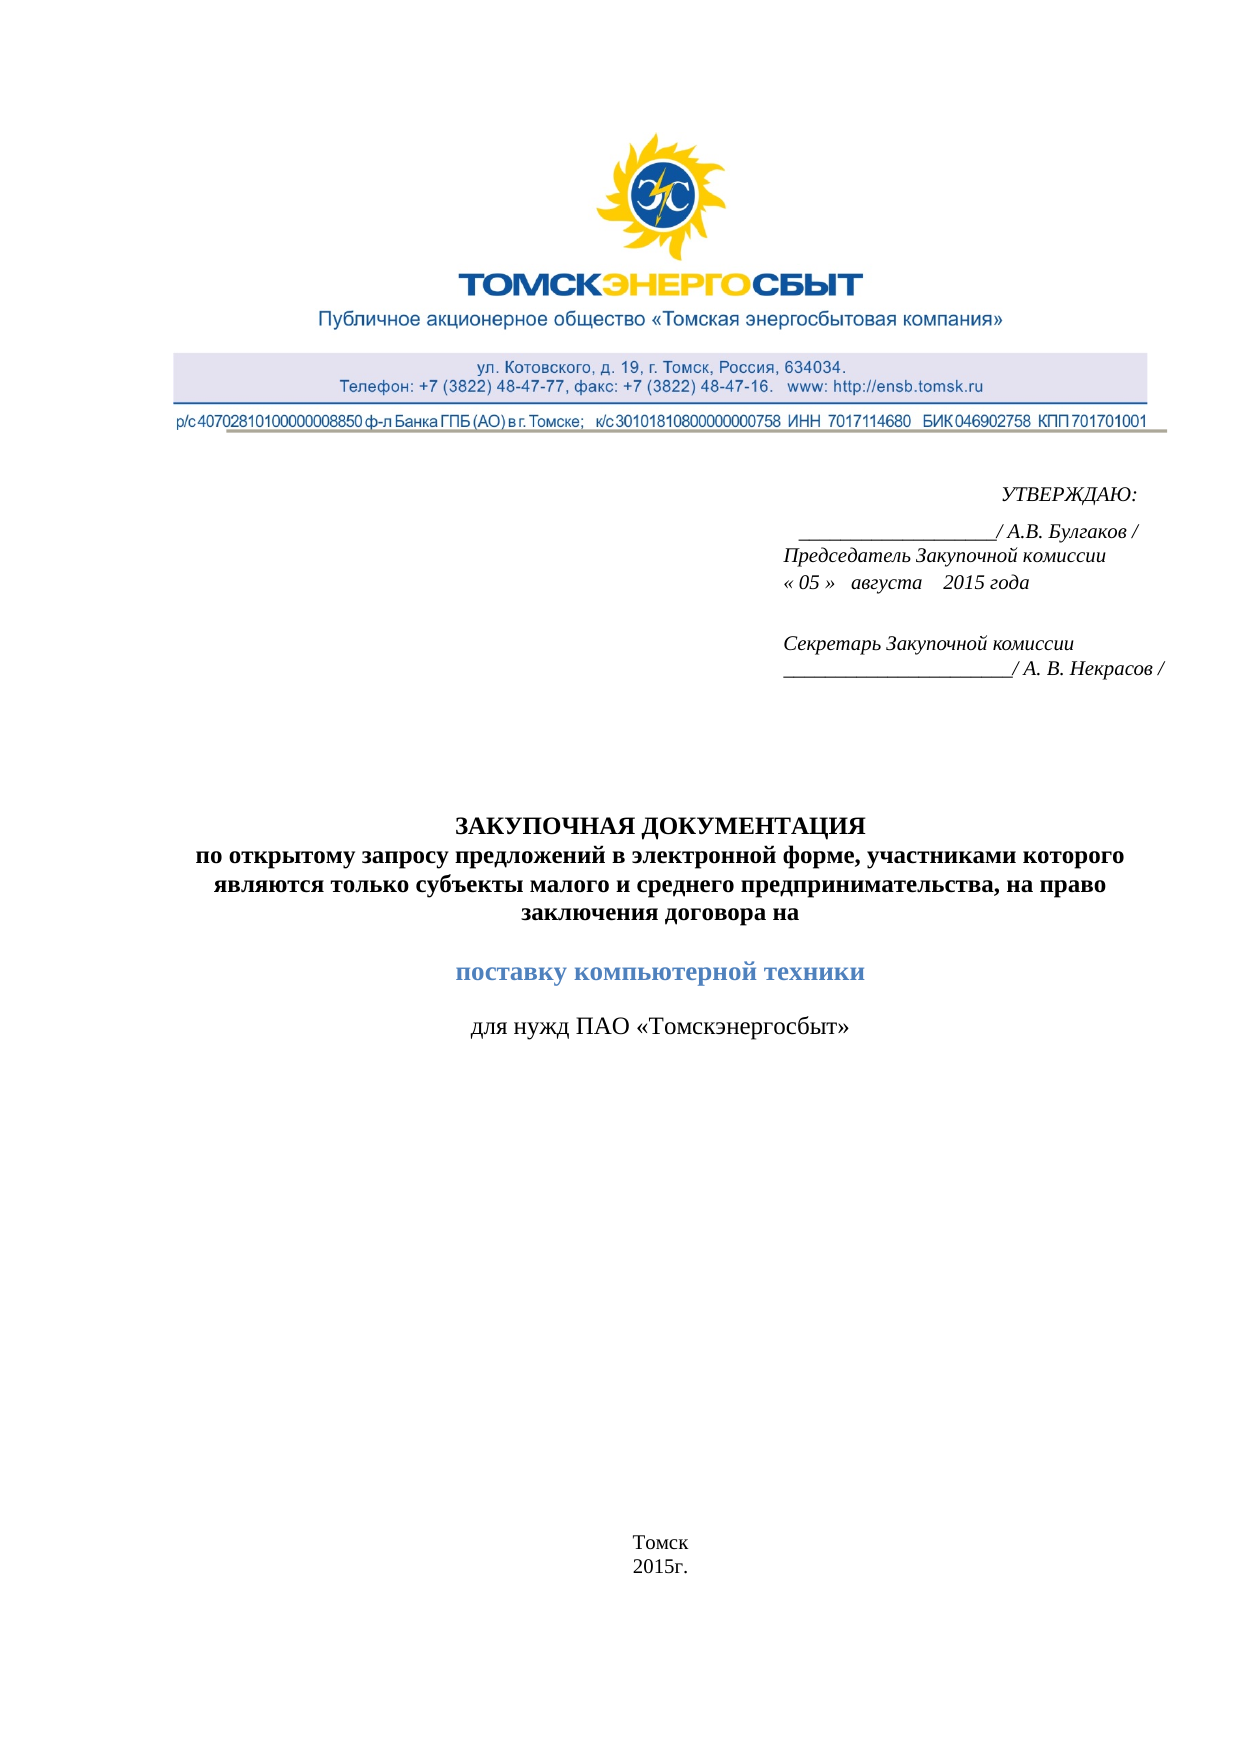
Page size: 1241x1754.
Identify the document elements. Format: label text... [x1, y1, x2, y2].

text Председатель Закупочной комиссии [783, 543, 1172, 567]
picture [173, 132, 1148, 430]
text 2015г. [148, 1554, 1172, 1578]
text поставку компьютерной техники [148, 955, 1172, 986]
text « 05 » августа 2015 года [148, 570, 1172, 594]
text ______________________/ А. В. Некрасов / [783, 655, 1172, 679]
text УТВЕРЖДАЮ: [148, 482, 1138, 506]
text Секретарь Закупочной комиссии [783, 631, 1172, 655]
text по открытому запросу предложений в электронной форме, участниками которого являются только субъекты малого и среднего предпринимательства, на право заключения договора на [148, 840, 1172, 926]
text ЗАКУПОЧНАЯ ДОКУМЕНТАЦИЯ [148, 811, 1172, 840]
text ___________________/ А.В. Булгаков / [148, 519, 1138, 543]
text Томск [148, 1530, 1172, 1554]
list для нужд ПАО «Томскэнергосбыт» [148, 1011, 1172, 1040]
